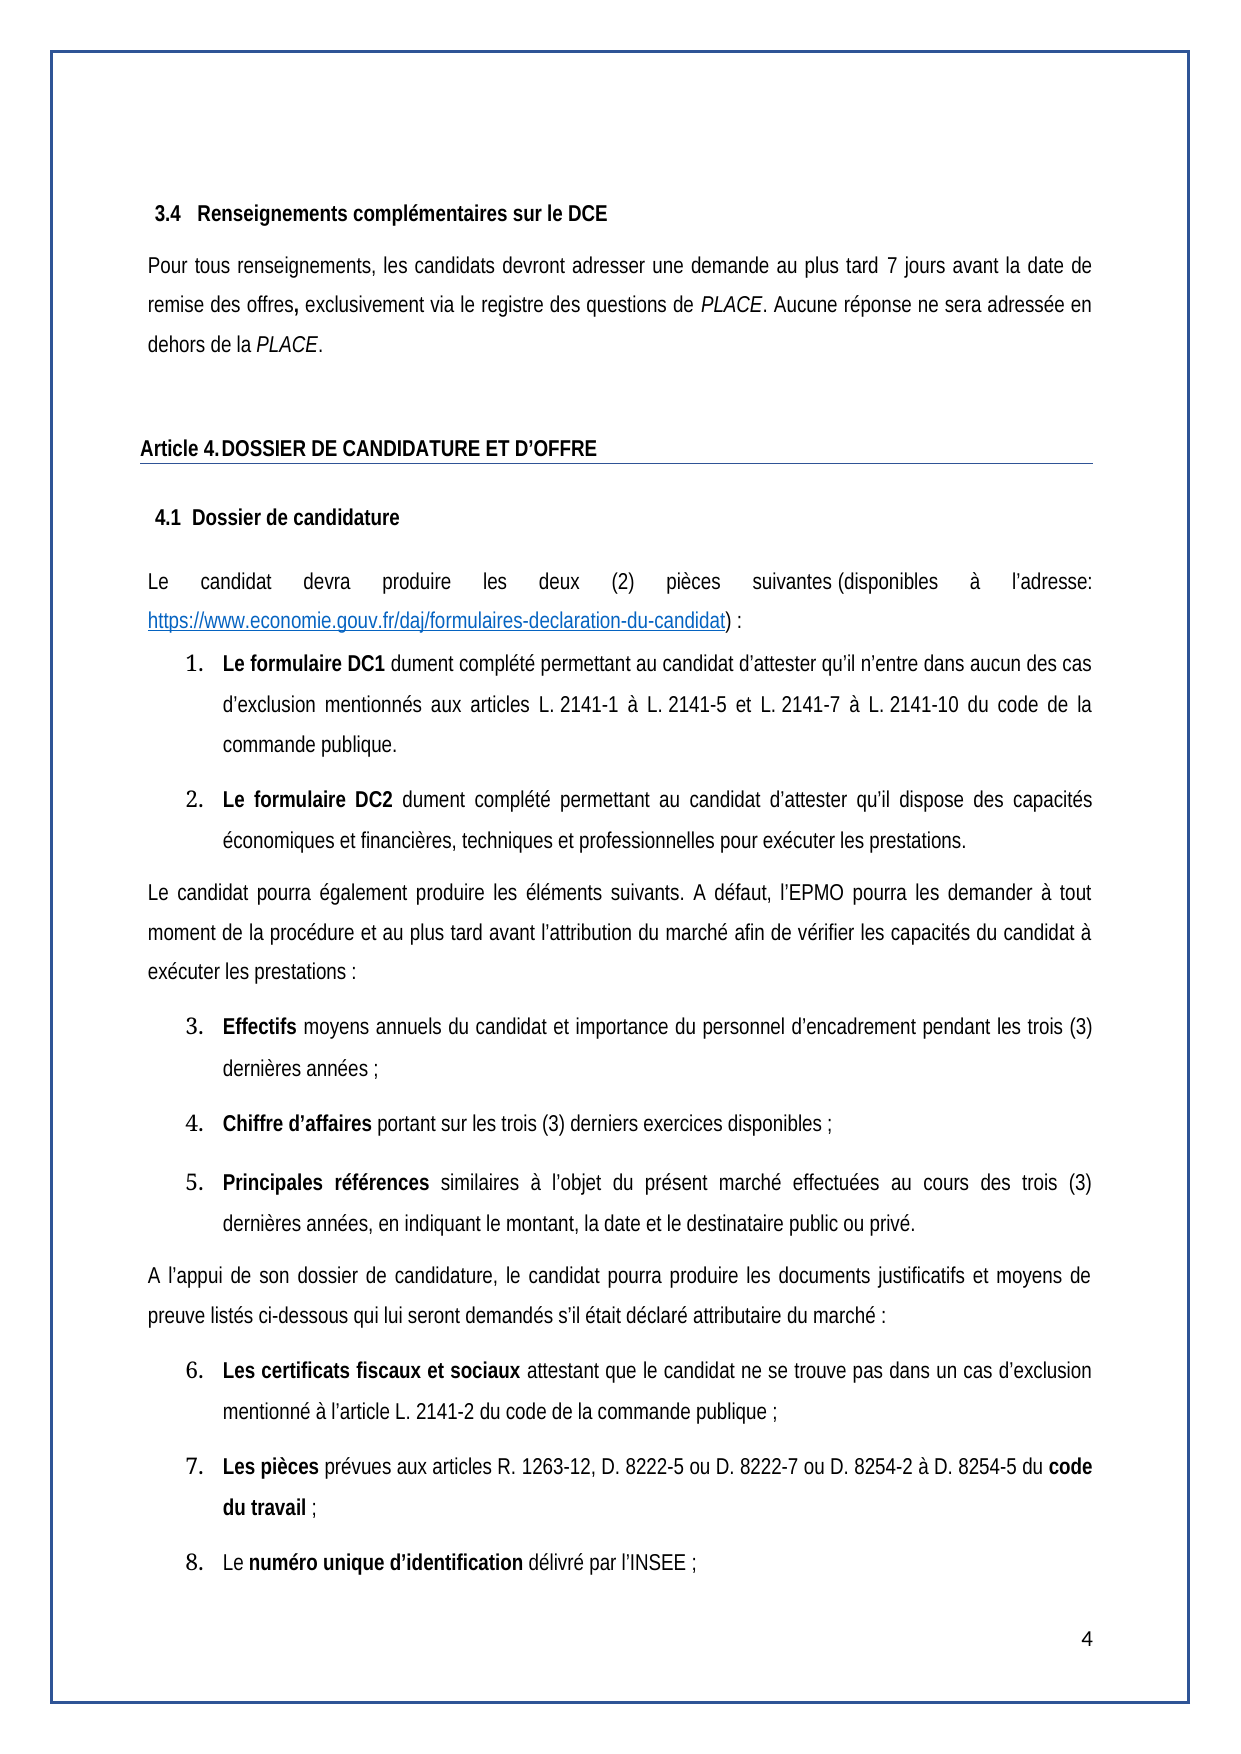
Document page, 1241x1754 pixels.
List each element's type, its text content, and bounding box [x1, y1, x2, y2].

list Dossier de candidature [155, 503, 1093, 530]
list Le numéro unique d’identification délivré par l’INSEE ; [185, 1546, 1093, 1578]
list Les certificats fiscaux et sociaux attestant que le candidat ne se trouve pas dans un cas d’exclusion mentionné à l’article L. 2141-2 du code de la commande publique ; [185, 1354, 1093, 1424]
list Renseignements complémentaires sur le DCE [154, 199, 1093, 226]
list Le formulaire DC1 dument complété permettant au candidat d’attester qu’il n’entre dans aucun des cas d’exclusion mentionnés aux articles L. 2141-1 à L. 2141-5 et L. 2141-7 à L. 2141-10 du code de la commande publique. [185, 647, 1093, 757]
list Principales références similaires à l’objet du présent marché effectuées au cours des trois (3) dernières années, en indiquant le montant, la date et le destinataire public ou privé. [185, 1166, 1093, 1237]
text A l’appui de son dossier de candidature, le candidat pourra produire les documents justificatifs et moyens de preuve listés ci-dessous qui lui seront demandés s’il était déclaré attributaire du marché : [148, 1262, 1093, 1328]
text Pour tous renseignements, les candidats devront adresser une demande au plus tard 7 jours avant la date de remise des offres, exclusivement via le registre des questions de PLACE. Aucune réponse ne sera adressée en dehors de la PLACE. [148, 252, 1093, 357]
list Le formulaire DC2 dument complété permettant au candidat d’attester qu’il dispose des capacités économiques et financières, techniques et professionnelles pour exécuter les prestations. [185, 783, 1093, 853]
list Chiffre d’affaires portant sur les trois (3) derniers exercices disponibles ; [185, 1106, 1093, 1138]
list DOSSIER DE CANDIDATURE ET D’OFFRE [140, 434, 1093, 463]
list Les pièces prévues aux articles R. 1263-12, D. 8222-5 ou D. 8222-7 ou D. 8254-2 à D. 8254-5 du code du travail ; [185, 1450, 1093, 1521]
text Le candidat devra produire les deux (2) pièces suivantes (disponibles à l’adresse: https://www.economie.gouv.fr/daj/formulaires-declaration-du-candidat) : [148, 568, 1093, 634]
list Effectifs moyens annuels du candidat et importance du personnel d’encadrement pendant les trois (3) dernières années ; [185, 1010, 1093, 1081]
text Le candidat pourra également produire les éléments suivants. A défaut, l’EPMO pourra les demander à tout moment de la procédure et au plus tard avant l’attribution du marché afin de vérifier les capacités du candidat à exécuter les prestations : [148, 879, 1093, 984]
